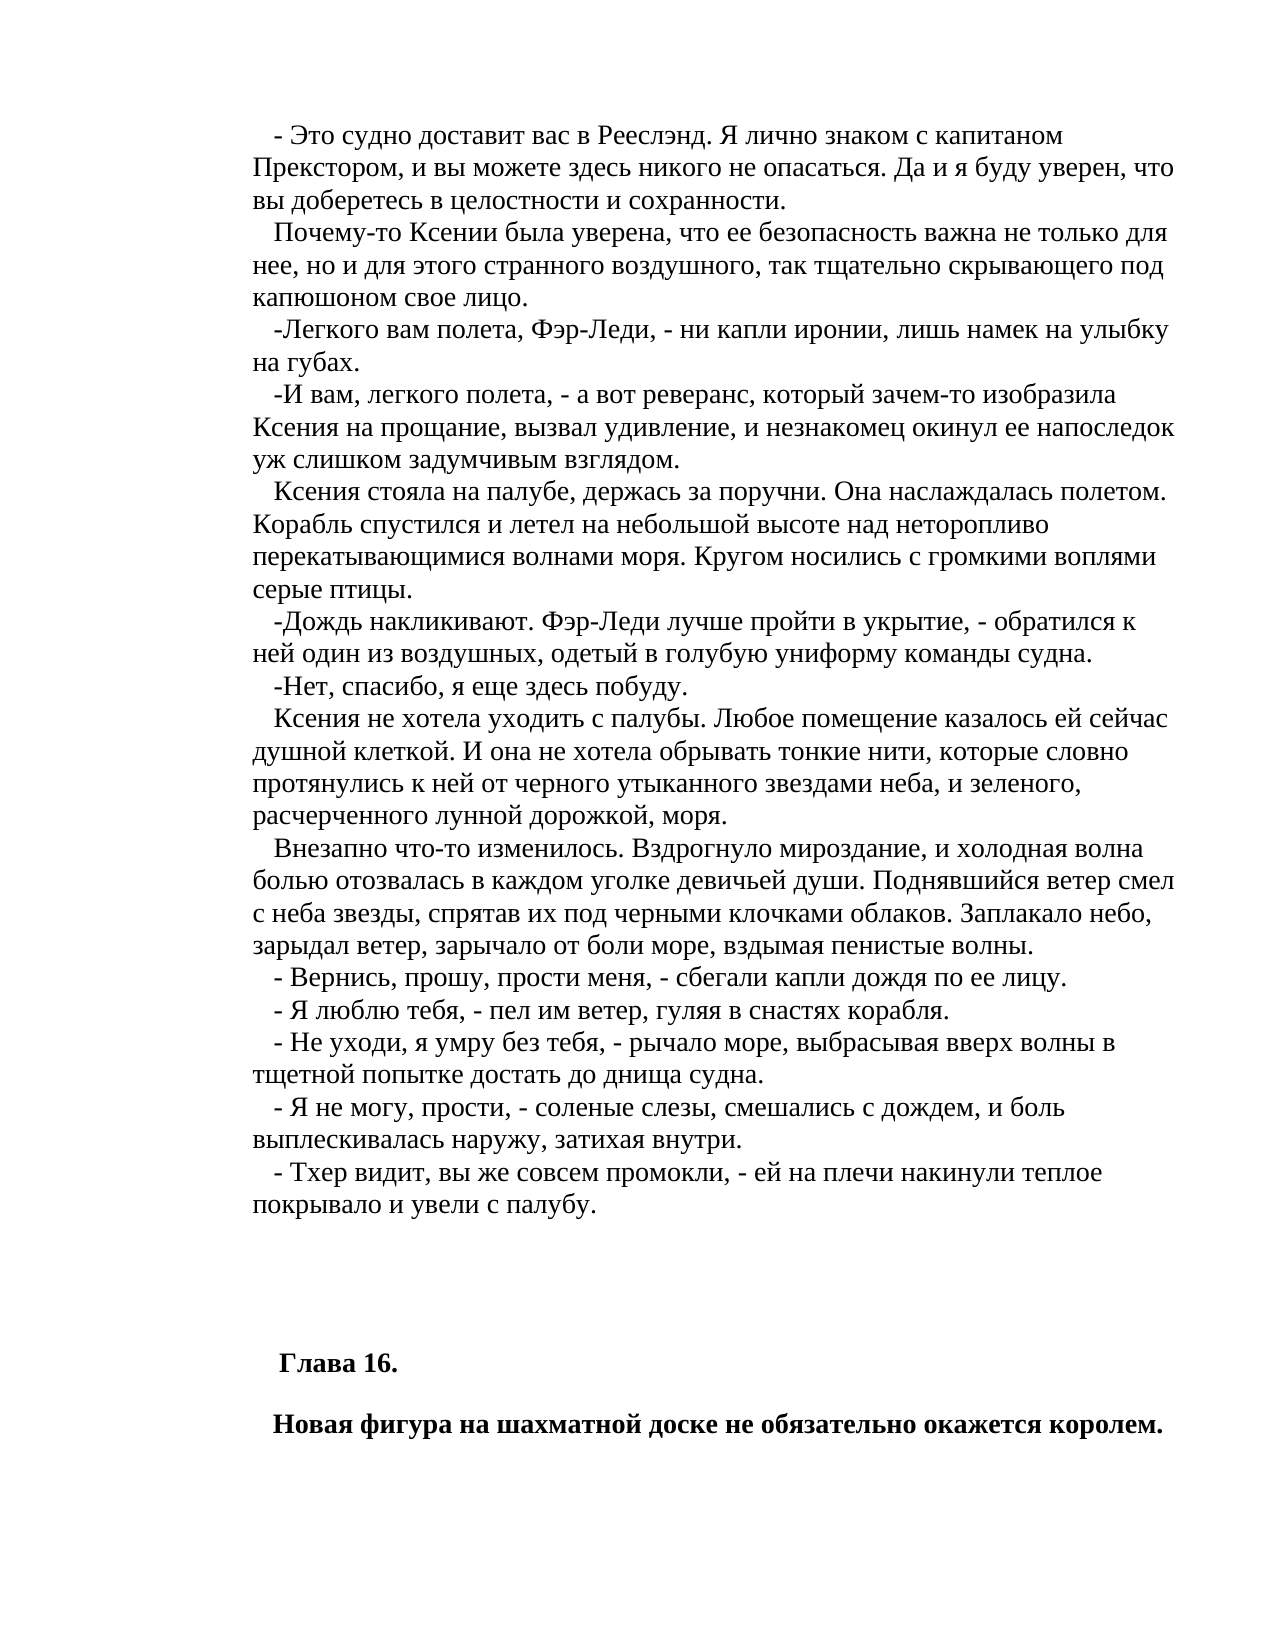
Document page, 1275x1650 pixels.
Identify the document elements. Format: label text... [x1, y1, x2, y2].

text - Вернись, прошу, прости меня, - сбегали капли дождя по ее лицу. [252, 960, 1186, 993]
text Ксения стояла на палубе, держась за поручни. Она наслаждалась полетом. Корабль спустился и летел на небольшой высоте над неторопливо перекатывающимися волнами моря. Кругом носились с громкими воплями серые птицы. [252, 474, 1186, 604]
subtitle Глава 16. [177, 1346, 1186, 1378]
text -Дождь накликивают. Фэр-Леди лучше пройти в укрытие, - обратился к ней один из воздушных, одетый в голубую униформу команды судна. [252, 604, 1186, 669]
text - Я люблю тебя, - пел им ветер, гуляя в снастях корабля. [252, 993, 1186, 1025]
text -Нет, спасибо, я еще здесь побуду. [252, 669, 1186, 701]
subtitle Новая фигура на шахматной доске не обязательно окажется королем. [177, 1407, 1186, 1440]
text - Я не могу, прости, - соленые слезы, смешались с дождем, и боль выплескивалась наружу, затихая внутри. [252, 1090, 1186, 1155]
text -Легкого вам полета, Фэр-Леди, - ни капли иронии, лишь намек на улыбку на губах. [252, 312, 1186, 377]
text Внезапно что-то изменилось. Вздрогнуло мироздание, и холодная волна болью отозвалась в каждом уголке девичьей души. Поднявшийся ветер смел с неба звезды, спрятав их под черными клочками облаков. Заплакало небо, зарыдал ветер, зарычало от боли море, вздымая пенистые волны. [252, 831, 1186, 960]
text Ксения не хотела уходить с палубы. Любое помещение казалось ей сейчас душной клеткой. И она не хотела обрывать тонкие нити, которые словно протянулись к ней от черного утыканного звездами неба, и зеленого, расчерченного лунной дорожкой, моря. [252, 701, 1186, 831]
text - Тхер видит, вы же совсем промокли, - ей на плечи накинули теплое покрывало и увели с палубу. [252, 1155, 1186, 1219]
text -И вам, легкого полета, - а вот реверанс, который зачем-то изобразила Ксения на прощание, вызвал удивление, и незнакомец окинул ее напоследок уж слишком задумчивым взглядом. [252, 377, 1186, 474]
text - Это судно доставит вас в Рееслэнд. Я лично знаком с капитаном Прекстором, и вы можете здесь никого не опасаться. Да и я буду уверен, что вы доберетесь в целостности и сохранности. [252, 118, 1186, 215]
text Почему-то Ксении была уверена, что ее безопасность важна не только для нее, но и для этого странного воздушного, так тщательно скрывающего под капюшоном свое лицо. [252, 215, 1186, 312]
text - Не уходи, я умру без тебя, - рычало море, выбрасывая вверх волны в тщетной попытке достать до днища судна. [252, 1025, 1186, 1090]
